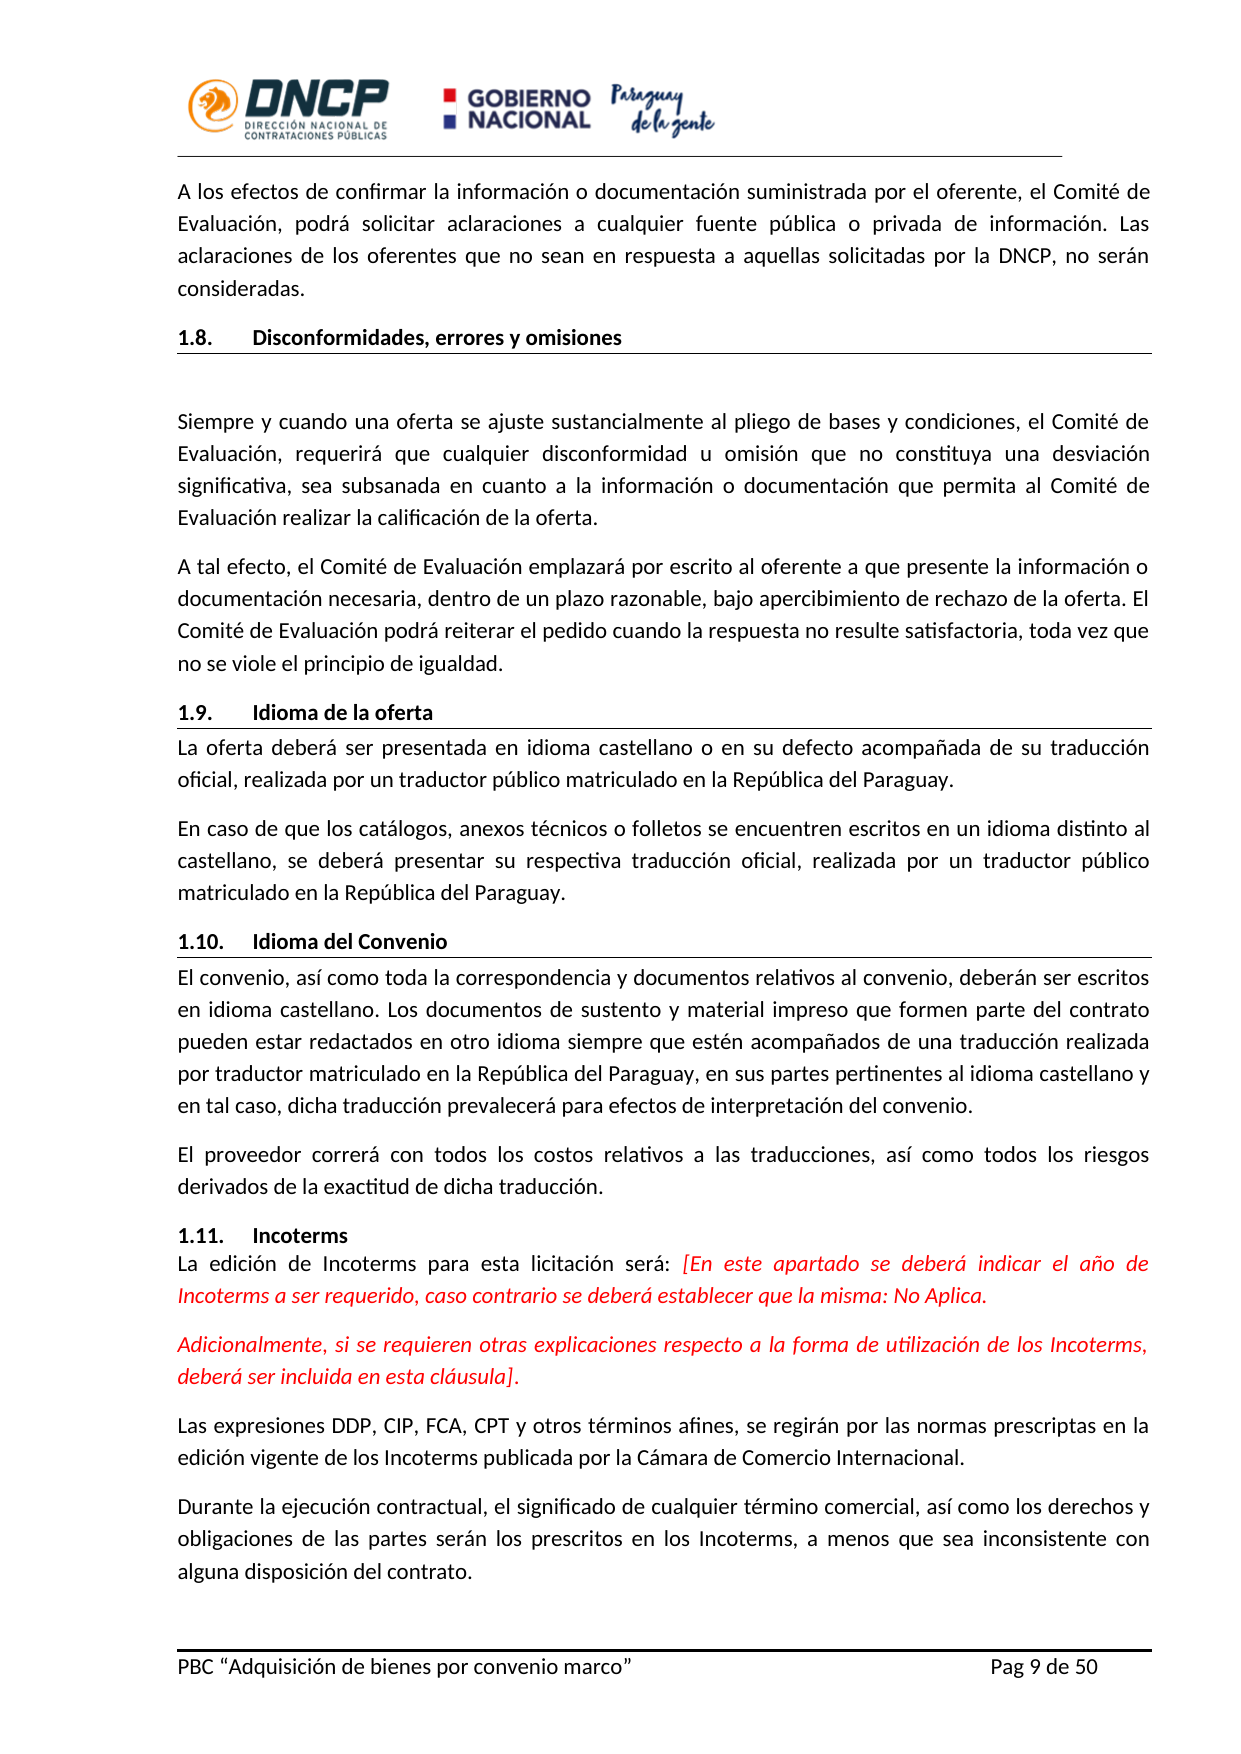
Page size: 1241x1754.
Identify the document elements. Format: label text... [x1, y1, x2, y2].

text El convenio, así como toda la correspondencia y documentos relativos al convenio, deberán ser escritos en idioma castellano. Los documentos de sustento y material impreso que formen parte del contrato pueden estar redactados en otro idioma siempre que estén acompañados de una traducción realizada por traductor matriculado en la República del Paraguay, en sus partes pertinentes al idioma castellano y en tal caso, dicha traducción prevalecerá para efectos de interpretación del convenio. [177, 963, 1152, 1119]
subtitle Incoterms [177, 1221, 1152, 1249]
text A los efectos de confirmar la información o documentación suministrada por el oferente, el Comité de Evaluación, podrá solicitar aclaraciones a cualquier fuente pública o privada de información. Las aclaraciones de los oferentes que no sean en respuesta a aquellas solicitadas por la DNCP, no serán consideradas. [177, 177, 1152, 302]
subtitle Disconformidades, errores y omisiones [177, 323, 1152, 353]
subtitle Idioma de la oferta [177, 698, 1152, 728]
text El proveedor correrá con todos los costos relativos a las traducciones, así como todos los riesgos derivados de la exactitud de dicha traducción. [177, 1140, 1152, 1200]
text Siempre y cuando una oferta se ajuste sustancialmente al pliego de bases y condiciones, el Comité de Evaluación, requerirá que cualquier disconformidad u omisión que no constituya una desviación significativa, sea subsanada en cuanto a la información o documentación que permita al Comité de Evaluación realizar la calificación de la oferta. [177, 407, 1152, 531]
picture [177, 73, 1063, 157]
text Adicionalmente, si se requieren otras explicaciones respecto a la forma de utilización de los Incoterms, deberá ser incluida en esta cláusula]. [177, 1330, 1152, 1391]
text La oferta deberá ser presentada en idioma castellano o en su defecto acompañada de su traducción oficial, realizada por un traductor público matriculado en la República del Paraguay. [177, 733, 1152, 793]
text En caso de que los catálogos, anexos técnicos o folletos se encuentren escritos en un idioma distinto al castellano, se deberá presentar su respectiva traducción oficial, realizada por un traductor público matriculado en la República del Paraguay. [177, 814, 1152, 906]
subtitle Idioma del Convenio [177, 927, 1152, 957]
text [En este apartado se deberá indicar el año de Incoterms a ser requerido, caso contrario se deberá establecer que la misma: No Aplica. [177, 1249, 1152, 1309]
text A tal efecto, el Comité de Evaluación emplazará por escrito al oferente a que presente la información o documentación necesaria, dentro de un plazo razonable, bajo apercibimiento de rechazo de la oferta. El Comité de Evaluación podrá reiterar el pedido cuando la respuesta no resulte satisfactoria, toda vez que no se viole el principio de igualdad. [177, 552, 1152, 677]
